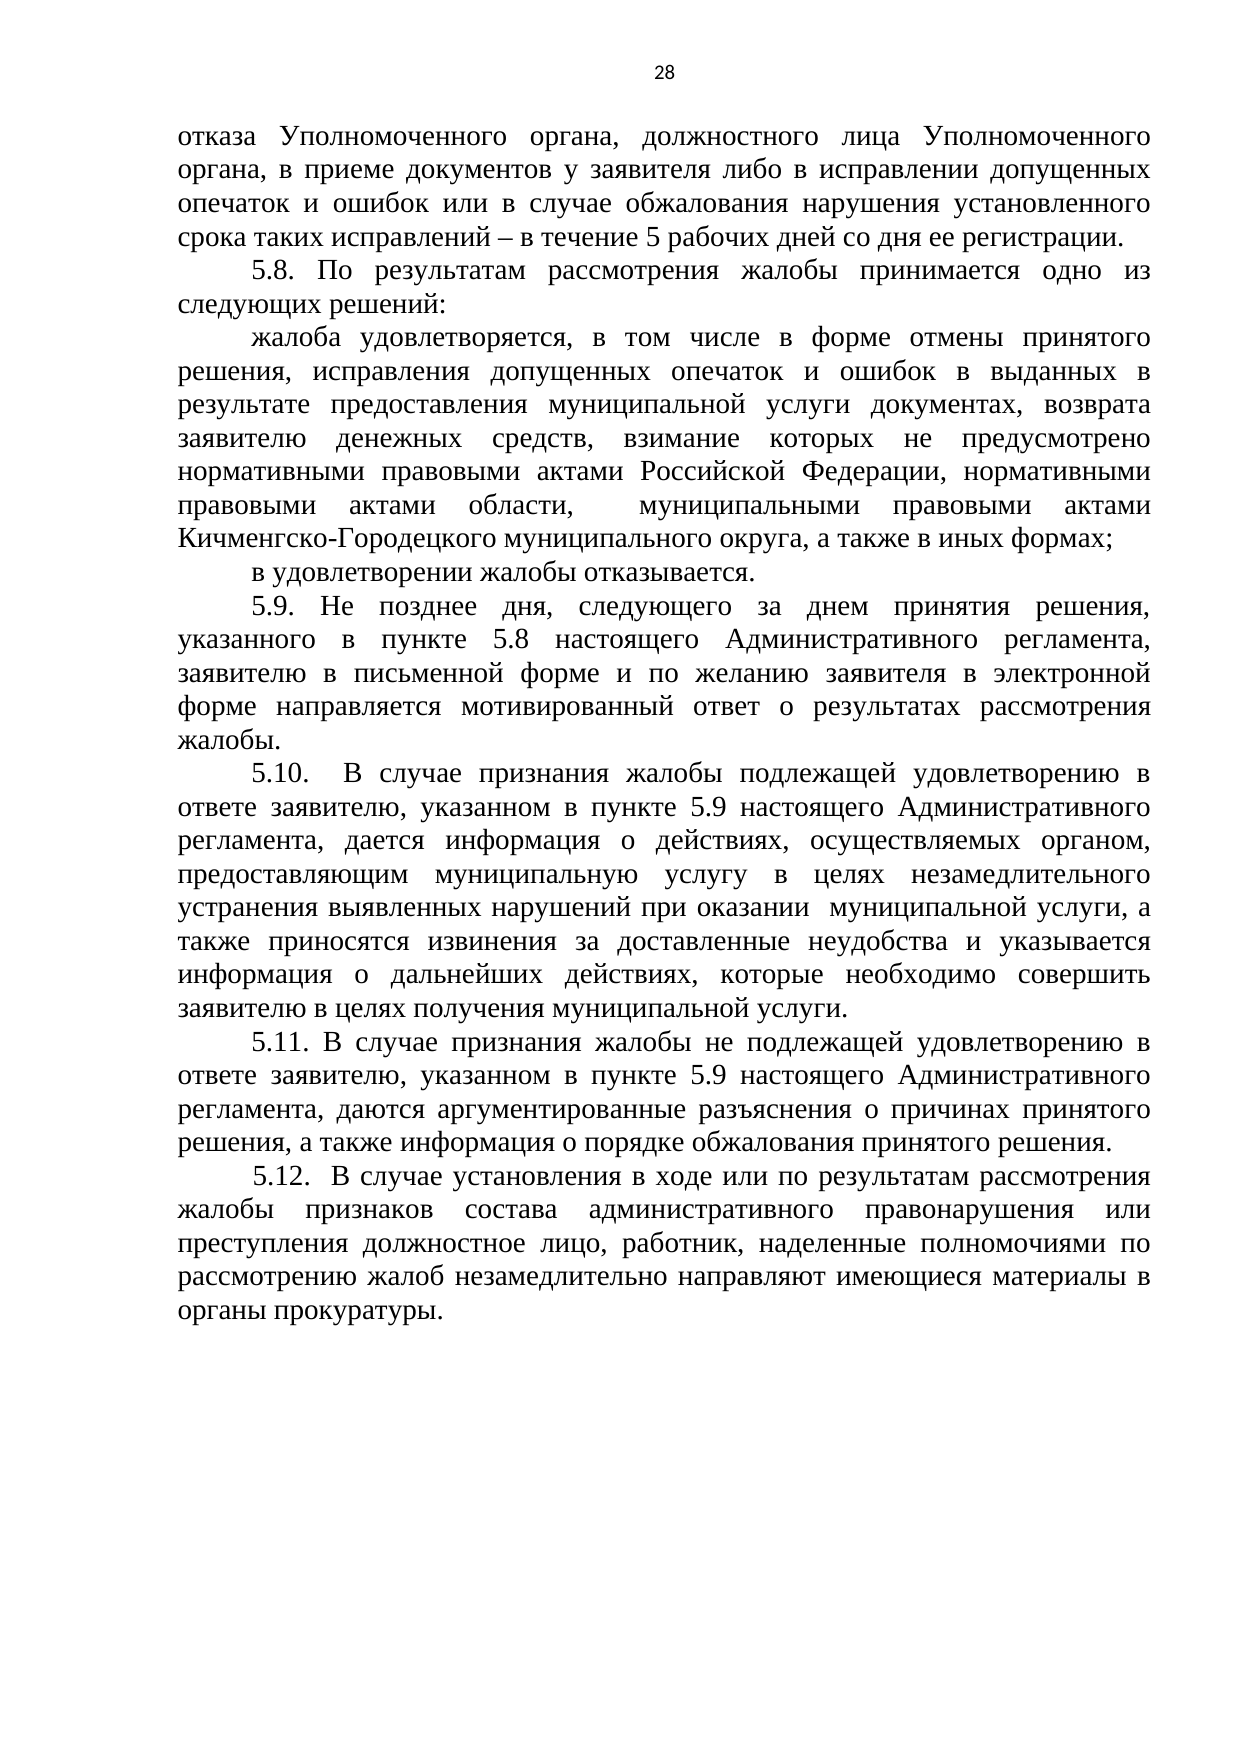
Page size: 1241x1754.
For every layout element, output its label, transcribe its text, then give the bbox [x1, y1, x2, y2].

text 5.8. По результатам рассмотрения жалобы принимается одно из следующих решений: [177, 252, 1152, 319]
text 5.9. Не позднее дня, следующего за днем принятия решения, указанного в пункте 5.8 настоящего Административного регламента, заявителю в письменной форме и по желанию заявителя в электронной форме направляется мотивированный ответ о результатах рассмотрения жалобы. [177, 588, 1152, 755]
text 5.10. В случае признания жалобы подлежащей удовлетворению в ответе заявителю, указанном в пункте 5.9 настоящего Административного регламента, дается информация о действиях, осуществляемых органом, предоставляющим муниципальную услугу в целях незамедлительного устранения выявленных нарушений при оказании муниципальной услуги, а также приносятся извинения за доставленные неудобства и указывается информация о дальнейших действиях, которые необходимо совершить заявителю в целях получения муниципальной услуги. [177, 755, 1152, 1024]
text 5.12. В случае установления в ходе или по результатам рассмотрения жалобы признаков состава административного правонарушения или преступления должностное лицо, работник, наделенные полномочиями по рассмотрению жалоб незамедлительно направляют имеющиеся материалы в органы прокуратуры. [177, 1158, 1152, 1326]
text жалоба удовлетворяется, в том числе в форме отмены принятого решения, исправления допущенных опечаток и ошибок в выданных в результате предоставления муниципальной услуги документах, возврата заявителю денежных средств, взимание которых не предусмотрено нормативными правовыми актами Российской Федерации, нормативными правовыми актами области, муниципальными правовыми актами Кичменгско-Городецкого муниципального округа, а также в иных формах; [177, 319, 1152, 554]
text в удовлетворении жалобы отказывается. [177, 554, 1152, 588]
text 5.11. В случае признания жалобы не подлежащей удовлетворению в ответе заявителю, указанном в пункте 5.9 настоящего Административного регламента, даются аргументированные разъяснения о причинах принятого решения, а также информация о порядке обжалования принятого решения. [177, 1024, 1152, 1158]
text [177, 118, 1152, 252]
